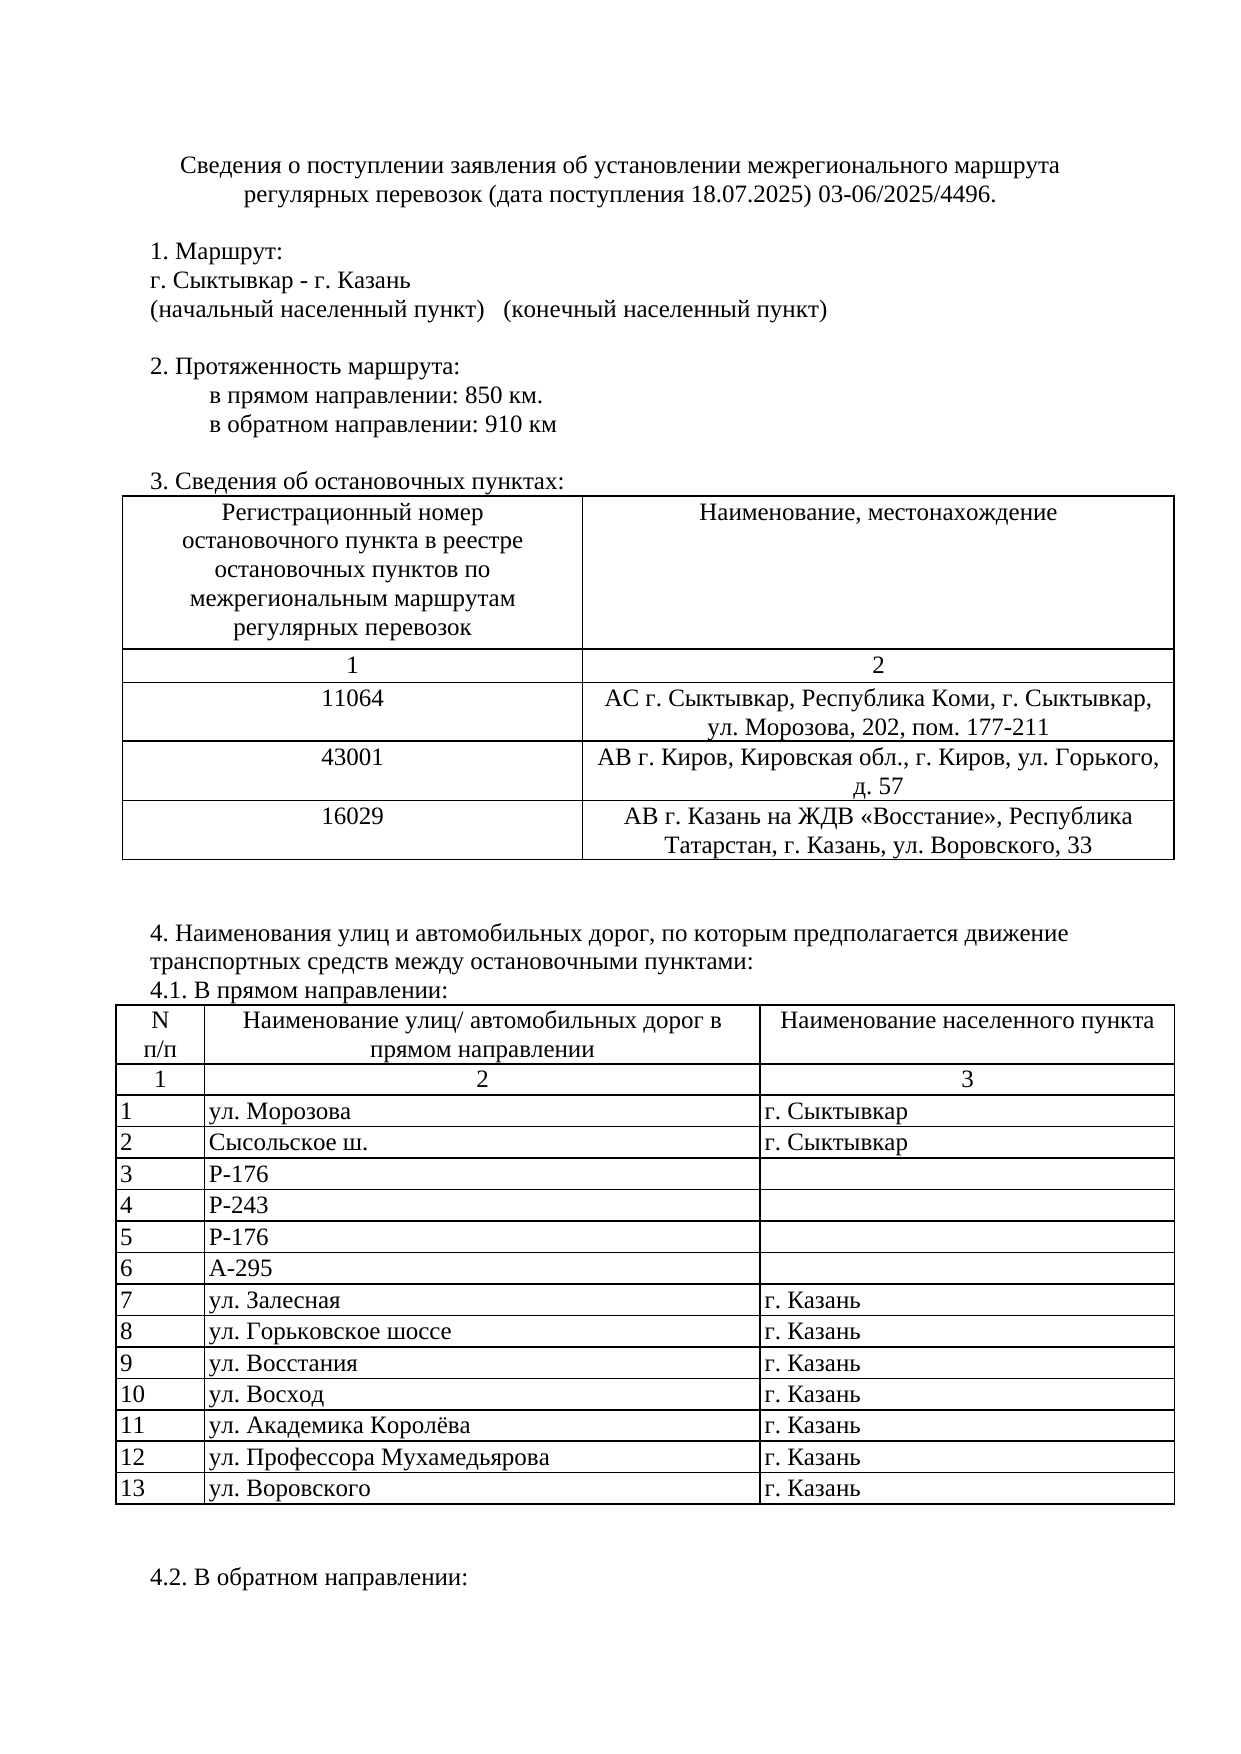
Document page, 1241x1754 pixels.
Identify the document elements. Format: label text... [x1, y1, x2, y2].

table_cell 1 [117, 1065, 204, 1094]
table_cell 1 [117, 1096, 204, 1126]
table_cell Р-243 [205, 1190, 759, 1220]
table_cell г. Казань [761, 1442, 1174, 1472]
table_cell ул. Академика Королёва [205, 1411, 759, 1440]
text г. Сыктывкар - г. Казань [150, 265, 1090, 294]
table_cell [761, 1190, 1174, 1220]
table_cell [761, 1159, 1174, 1189]
table_cell 6 [117, 1253, 204, 1283]
table_header N п/п [117, 1006, 204, 1063]
table_cell ул. Воровского [205, 1473, 759, 1503]
table_cell АС г. Сыктывкар, Республика Коми, г. Сыктывкар, ул. Морозова, 202, пом. 177-211 [583, 683, 1173, 740]
table_cell ул. Восстания [205, 1348, 759, 1377]
table_cell 3 [761, 1065, 1174, 1094]
table_cell 2 [205, 1065, 759, 1094]
text 4.2. В обратном направлении: [150, 1562, 1090, 1591]
table_cell 43001 [123, 742, 582, 799]
text 4. Наименования улиц и автомобильных дорог, по которым предполагается движение транспортных средств между остановочными пунктами: [150, 918, 1090, 975]
text 2. Протяженность маршрута: [150, 351, 1090, 380]
table_cell г. Казань [761, 1411, 1174, 1440]
table_cell [761, 1253, 1174, 1283]
table_cell 11064 [123, 683, 582, 740]
table_cell Сысольское ш. [205, 1127, 759, 1157]
text Сведения о поступлении заявления об установлении межрегионального маршрута регулярных перевозок (дата поступления 18.07.2025) 03-06/2025/4496. [150, 150, 1090, 207]
text (начальный населенный пункт) (конечный населенный пункт) [150, 294, 1090, 322]
table_cell г. Казань [761, 1473, 1174, 1503]
table_cell 3 [117, 1159, 204, 1189]
text 3. Сведения об остановочных пунктах: [150, 466, 1090, 495]
table_cell АВ г. Киров, Кировская обл., г. Киров, ул. Горького, д. 57 [583, 742, 1173, 799]
table_cell г. Казань [761, 1379, 1174, 1409]
table_cell ул. Профессора Мухамедьярова [205, 1442, 759, 1472]
table_cell [761, 1222, 1174, 1252]
table_cell ул. Залесная [205, 1285, 759, 1314]
table_cell АВ г. Казань на ЖДВ «Восстание», Республика Татарстан, г. Казань, ул. Воровского, 33 [583, 801, 1173, 858]
table_header Наименование улиц/ автомобильных дорог в прямом направлении [205, 1006, 759, 1063]
table_cell ул. Морозова [205, 1096, 759, 1126]
table_header Наименование населенного пункта [761, 1006, 1174, 1063]
table_cell 10 [117, 1379, 204, 1409]
text 1. Маршрут: [150, 236, 1090, 265]
table_cell г. Сыктывкар [761, 1096, 1174, 1126]
table_cell г. Казань [761, 1316, 1174, 1346]
table_cell 8 [117, 1316, 204, 1346]
table_cell 4 [117, 1190, 204, 1220]
table_cell Р-176 [205, 1222, 759, 1252]
table_cell 1 [123, 650, 582, 681]
table_cell Р-176 [205, 1159, 759, 1189]
table_cell А-295 [205, 1253, 759, 1283]
table_cell г. Казань [761, 1285, 1174, 1314]
table_cell 16029 [123, 801, 582, 858]
table_cell 11 [117, 1411, 204, 1440]
table_cell 7 [117, 1285, 204, 1314]
text в прямом направлении: 850 км. [150, 380, 1090, 409]
table_cell 12 [117, 1442, 204, 1472]
table_cell 9 [117, 1348, 204, 1377]
table_header Регистрационный номер остановочного пункта в реестре остановочных пунктов по межрегиональным маршрутам регулярных перевозок [123, 497, 582, 648]
table_cell 5 [117, 1222, 204, 1252]
text в обратном направлении: 910 км [150, 409, 1090, 437]
table_cell ул. Восход [205, 1379, 759, 1409]
table_cell ул. Горьковское шоссе [205, 1316, 759, 1346]
table_cell г. Сыктывкар [761, 1127, 1174, 1157]
table_cell 2 [583, 650, 1173, 681]
table_cell 2 [117, 1127, 204, 1157]
table_header Наименование, местонахождение [583, 497, 1173, 648]
text 4.1. В прямом направлении: [150, 975, 1090, 1004]
table_cell г. Казань [761, 1348, 1174, 1377]
table_cell 13 [117, 1473, 204, 1503]
